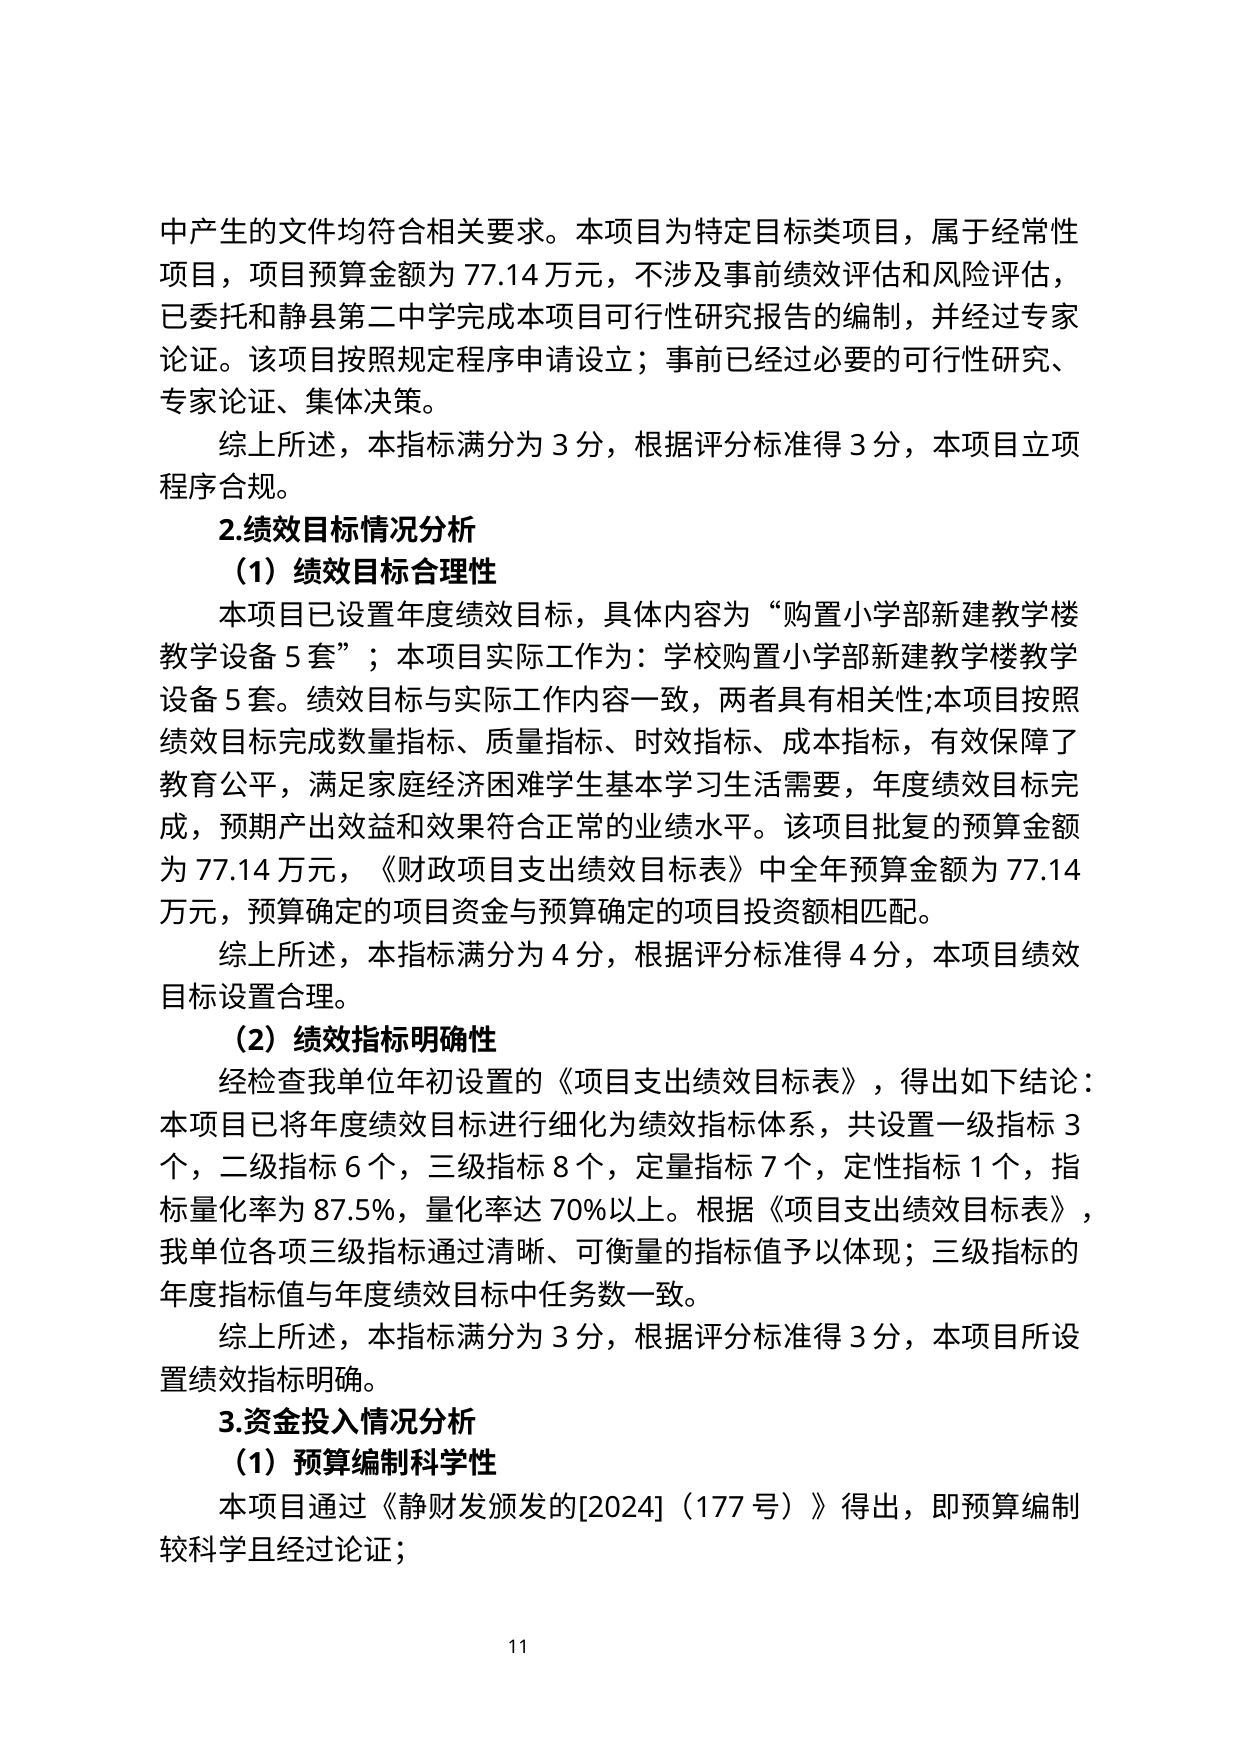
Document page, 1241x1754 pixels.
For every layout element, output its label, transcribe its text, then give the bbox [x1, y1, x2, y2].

text （1）预算编制科学性 [159, 1441, 1081, 1484]
text 本项目通过《静财发颁发的[2024]（177号）》得出，即预算编制较科学且经过论证； [159, 1484, 1081, 1569]
text （1）绩效目标合理性 [159, 549, 1081, 591]
subtitle 2.绩效目标情况分析 [159, 506, 1081, 549]
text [159, 209, 1081, 421]
text 经检查我单位年初设置的《项目支出绩效目标表》，得出如下结论：本项目已将年度绩效目标进行细化为绩效指标体系，共设置一级指标3个，二级指标6个，三级指标8个，定量指标7个，定性指标1个，指标量化率为87.5%，量化率达70%以上。根据《项目支出绩效目标表》，我单位各项三级指标通过清晰、可衡量的指标值予以体现；三级指标的年度指标值与年度绩效目标中任务数一致。 [159, 1059, 1081, 1314]
text （2）绩效指标明确性 [159, 1016, 1081, 1059]
text 本项目已设置年度绩效目标，具体内容为“购置小学部新建教学楼教学设备5套”；本项目实际工作为：学校购置小学部新建教学楼教学设备5套。绩效目标与实际工作内容一致，两者具有相关性;本项目按照绩效目标完成数量指标、质量指标、时效指标、成本指标，有效保障了教育公平，满足家庭经济困难学生基本学习生活需要，年度绩效目标完成，预期产出效益和效果符合正常的业绩水平。该项目批复的预算金额为77.14万元，《财政项目支出绩效目标表》中全年预算金额为77.14万元，预算确定的项目资金与预算确定的项目投资额相匹配。 [159, 591, 1081, 931]
text 综上所述，本指标满分为3分，根据评分标准得3分，本项目所设置绩效指标明确。 [159, 1314, 1081, 1399]
text 综上所述，本指标满分为4分，根据评分标准得4分，本项目绩效目标设置合理。 [159, 931, 1081, 1016]
text 综上所述，本指标满分为3分，根据评分标准得3分，本项目立项程序合规。 [159, 421, 1081, 506]
subtitle 3.资金投入情况分析 [159, 1399, 1081, 1441]
